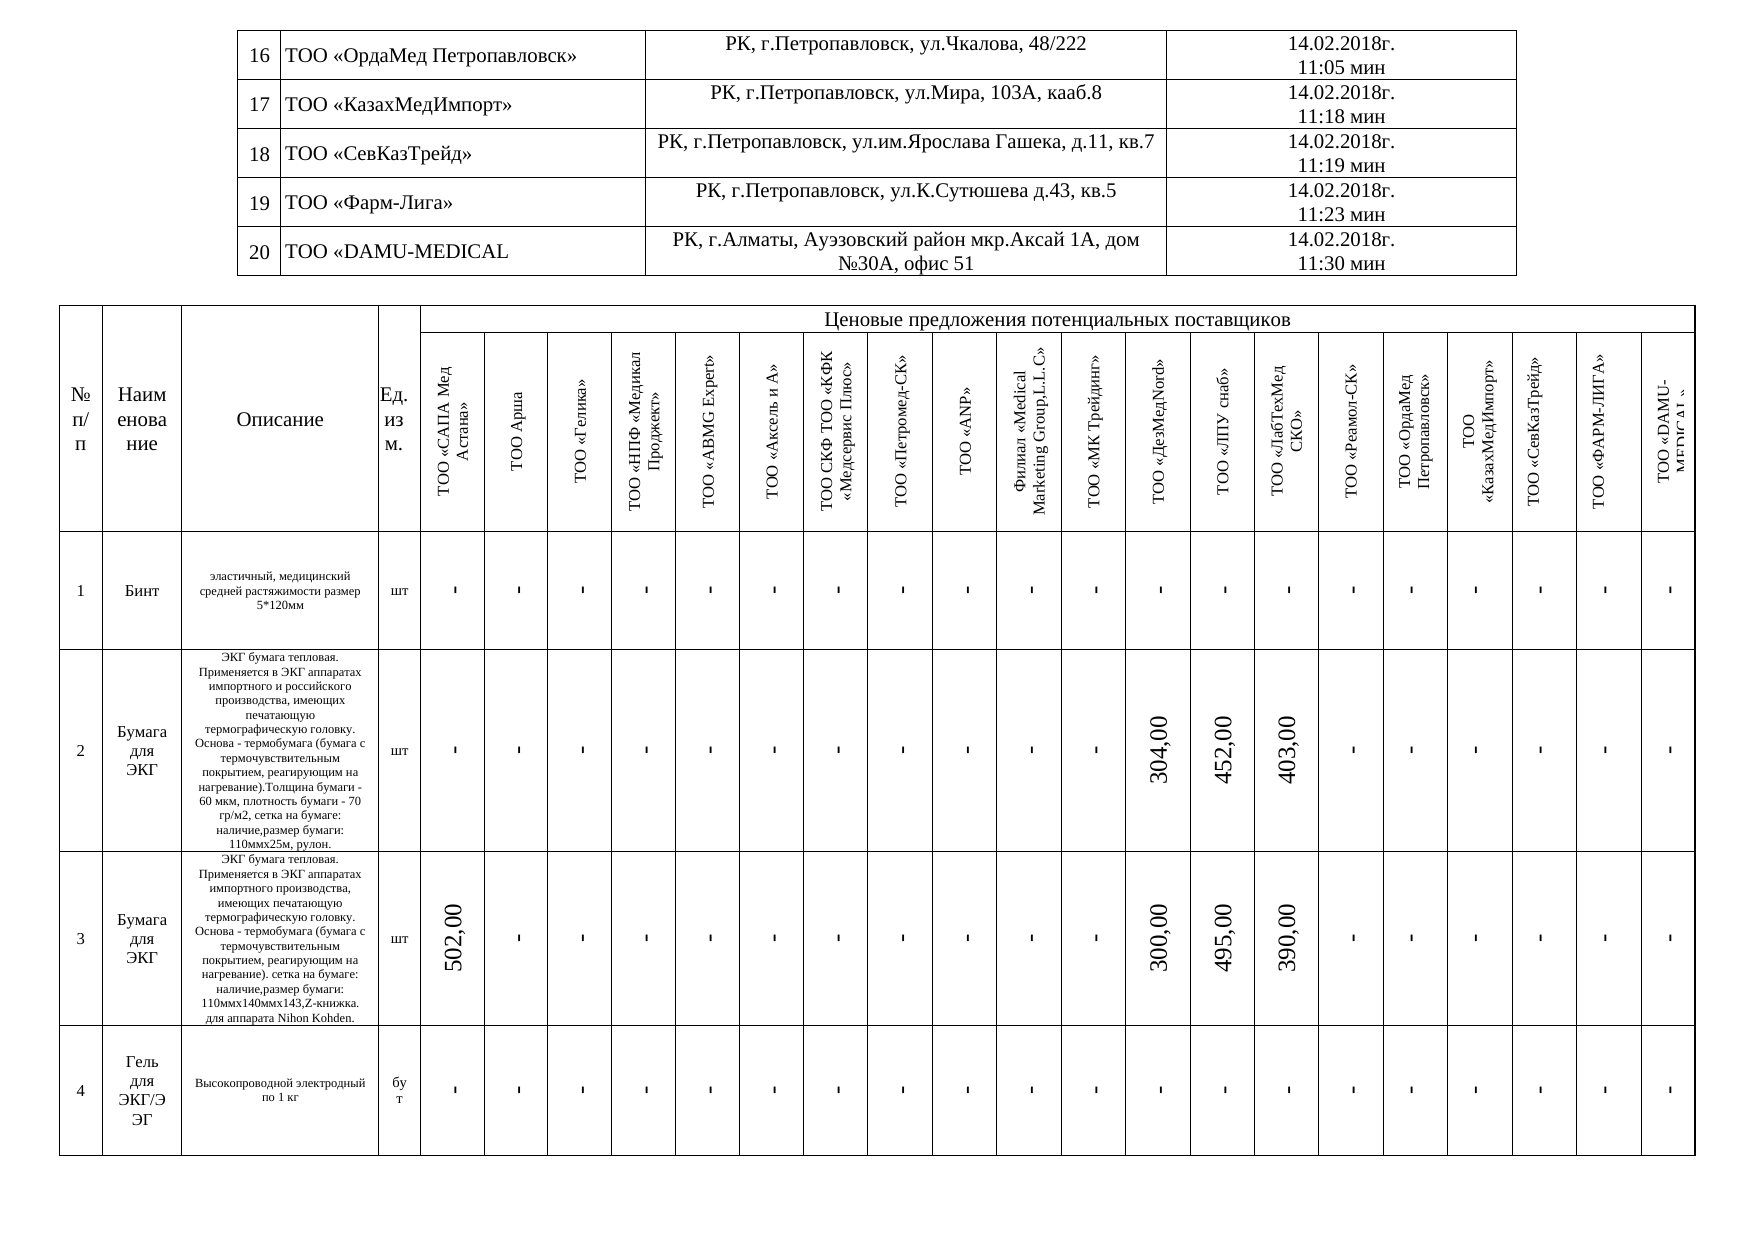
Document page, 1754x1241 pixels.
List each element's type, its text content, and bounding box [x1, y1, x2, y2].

table_cell - [421, 650, 484, 851]
table_cell ТОО «МК Трейдинг» [1062, 333, 1125, 531]
table_cell 14.02.2018г. 11:23 мин [1167, 178, 1516, 226]
table_cell - [997, 650, 1061, 851]
table_cell - [1642, 650, 1694, 851]
table_cell - [1513, 852, 1576, 1025]
table_cell Высокопроводной электродный по 1 кг [182, 1026, 378, 1154]
table_cell - [1062, 532, 1125, 649]
table_header Описание [182, 306, 378, 531]
table_cell ТОО «СевКазТрейд» [281, 129, 645, 177]
table_cell - [612, 1026, 675, 1154]
table_cell Бинт [103, 532, 181, 649]
table_cell 14.02.2018г. 11:05 мин [1167, 31, 1516, 79]
table_cell ТОО «КазахМедИмпорт» [1448, 333, 1512, 531]
table_cell 16 [238, 31, 280, 79]
table_cell - [485, 532, 547, 649]
table_cell - [1513, 532, 1576, 649]
table_cell - [676, 650, 739, 851]
table_cell - [997, 1026, 1061, 1154]
table_cell - [868, 532, 932, 649]
table_cell 19 [238, 178, 280, 226]
table_cell - [1448, 650, 1512, 851]
table_cell 20 [238, 227, 280, 275]
table_cell - [933, 650, 996, 851]
table_cell - [485, 852, 547, 1025]
table_cell - [1577, 650, 1641, 851]
table_cell ЭКГ бумага тепловая. Применяется в ЭКГ аппаратах импортного производства, имеющих печатающую термографическую головку. Основа - термобумага (бумага с термочувствительным покрытием, реагирующим на нагревание). сетка на бумаге: наличие,размер бумаги: 110ммх140ммх143,Z-книжка. для аппарата Nihon Kohden. [182, 852, 378, 1025]
table_cell ТОО «Петромед-СК» [868, 333, 932, 531]
table_cell - [485, 1026, 547, 1154]
table_cell - [1191, 532, 1254, 649]
table_cell - [1384, 532, 1447, 649]
table_cell 300,00 [1126, 852, 1190, 1025]
table_cell 17 [238, 80, 280, 128]
table_cell - [1642, 532, 1694, 649]
table_cell 4 [60, 1026, 102, 1154]
table_cell 390,00 [1255, 852, 1318, 1025]
table_cell - [868, 852, 932, 1025]
table_cell - [612, 650, 675, 851]
table_cell - [1448, 852, 1512, 1025]
table_cell - [676, 532, 739, 649]
table_cell - [1384, 852, 1447, 1025]
table_header № п/п [60, 306, 102, 531]
table_cell ТОО «DAMU-MEDICAL [281, 227, 645, 275]
table_cell - [1448, 1026, 1512, 1154]
table_cell - [868, 1026, 932, 1154]
table_cell 14.02.2018г. 11:30 мин [1167, 227, 1516, 275]
table_cell - [676, 1026, 739, 1154]
table_cell - [1642, 852, 1694, 1025]
table_cell - [485, 650, 547, 851]
table_cell - [1577, 1026, 1641, 1154]
table_cell 1 [60, 532, 102, 649]
table_cell РК, г.Алматы, Ауэзовский район мкр.Аксай 1А, дом №30А, офис 51 [646, 227, 1166, 275]
table_cell ТОО Арша [485, 333, 547, 531]
table_cell - [1255, 1026, 1318, 1154]
table_cell - [1062, 650, 1125, 851]
table_cell - [1577, 852, 1641, 1025]
table_cell - [997, 852, 1061, 1025]
table_cell ТОО «Фарм-Лига» [281, 178, 645, 226]
table_cell - [1384, 1026, 1447, 1154]
table_cell - [1126, 532, 1190, 649]
table_cell ТОО «ФАРМ-ЛИГА» [1577, 333, 1641, 531]
table_cell - [1319, 852, 1383, 1025]
table_cell - [1319, 650, 1383, 851]
table_cell - [804, 852, 867, 1025]
table_cell - [740, 1026, 803, 1154]
table_cell Бумага для ЭКГ [103, 852, 181, 1025]
table_cell 3 [60, 852, 102, 1025]
table_cell ТОО «DAMU-MEDICAL» [1642, 333, 1694, 531]
table_cell 14.02.2018г. 11:19 мин [1167, 129, 1516, 177]
table_cell ЭКГ бумага тепловая. Применяется в ЭКГ аппаратах импортного и российского производства, имеющих печатающую термографическую головку. Основа - термобумага (бумага с термочувствительным покрытием, реагирующим на нагревание).Толщина бумаги - 60 мкм, плотность бумаги - 70 гр/м2, сетка на бумаге: наличие,размер бумаги: 110ммх25м, рулон. [182, 650, 378, 851]
table_cell - [933, 852, 996, 1025]
table_cell - [1577, 532, 1641, 649]
table_header Ед. изм. [379, 306, 420, 531]
table_cell - [548, 1026, 611, 1154]
table_cell ТОО СКФ ТОО «КФК «Медсервис Плюс» [804, 333, 867, 531]
table_cell ТОО «СевКазТрейд» [1513, 333, 1576, 531]
table_cell - [933, 1026, 996, 1154]
table_cell 304,00 [1126, 650, 1190, 851]
table_header Наименование [103, 306, 181, 531]
table_cell шт [379, 852, 420, 1025]
table_cell 403,00 [1255, 650, 1318, 851]
table_cell - [612, 852, 675, 1025]
table_cell ТОО «Аксель и А» [740, 333, 803, 531]
table_cell ТОО «ЛабТехМед СКО» [1255, 333, 1318, 531]
table_cell ТОО «ОрдаМед Петропавловск» [281, 31, 645, 79]
table_cell ТОО «ДезМедNord» [1126, 333, 1190, 531]
table_cell - [1384, 650, 1447, 851]
table_cell - [740, 852, 803, 1025]
table_cell Бумага для ЭКГ [103, 650, 181, 851]
table_cell - [1126, 1026, 1190, 1154]
table_cell - [1448, 532, 1512, 649]
table_header Ценовые предложения потенциальных поставщиков [421, 306, 1694, 332]
table_cell - [1062, 852, 1125, 1025]
table_cell шт [379, 650, 420, 851]
table_cell ТОО «ЛПУ снаб» [1191, 333, 1254, 531]
table_cell ТОО «ANP» [933, 333, 996, 531]
table_cell 14.02.2018г. 11:18 мин [1167, 80, 1516, 128]
table_cell - [612, 532, 675, 649]
table_cell ТОО «НПФ «Медикал Проджект» [612, 333, 675, 531]
table_cell ТОО «Реамол-СК» [1319, 333, 1383, 531]
table_cell - [1642, 1026, 1694, 1154]
table_cell ТОО «САПА Мед Астана» [421, 333, 484, 531]
table_cell 502,00 [421, 852, 484, 1025]
table_cell - [548, 650, 611, 851]
table_cell - [740, 532, 803, 649]
table_cell - [1255, 532, 1318, 649]
table_cell шт [379, 532, 420, 649]
table_cell - [1319, 532, 1383, 649]
table_cell - [1513, 1026, 1576, 1154]
table_cell Гель для ЭКГ/ЭЭГ [103, 1026, 181, 1154]
table_cell - [933, 532, 996, 649]
table_cell - [548, 532, 611, 649]
table_cell ТОО «ABMG Expert» [676, 333, 739, 531]
table_cell - [421, 532, 484, 649]
table_cell - [676, 852, 739, 1025]
table_cell РК, г.Петропавловск, ул.Чкалова, 48/222 [646, 31, 1166, 79]
table_cell ТОО «Гелика» [548, 333, 611, 531]
table_cell бут [379, 1026, 420, 1154]
table_cell 495,00 [1191, 852, 1254, 1025]
table_cell - [1191, 1026, 1254, 1154]
table_cell - [548, 852, 611, 1025]
table_cell - [804, 650, 867, 851]
table_cell - [804, 532, 867, 649]
table_cell - [997, 532, 1061, 649]
table_cell - [1062, 1026, 1125, 1154]
table_cell - [868, 650, 932, 851]
table_cell - [421, 1026, 484, 1154]
table_cell ТОО «ОрдаМед Петропавловск» [1384, 333, 1447, 531]
table_cell Филиал «Medical Marketing Group,L.L.C» [997, 333, 1061, 531]
table_cell - [804, 1026, 867, 1154]
table_cell РК, г.Петропавловск, ул.Мира, 103А, кааб.8 [646, 80, 1166, 128]
table_cell РК, г.Петропавловск, ул.им.Ярослава Гашека, д.11, кв.7 [646, 129, 1166, 177]
table_cell - [740, 650, 803, 851]
table_cell РК, г.Петропавловск, ул.К.Сутюшева д.43, кв.5 [646, 178, 1166, 226]
table_cell эластичный, медицинский средней растяжимости размер 5*120мм [182, 532, 378, 649]
table_cell 18 [238, 129, 280, 177]
table_cell 452,00 [1191, 650, 1254, 851]
table_cell ТОО «КазахМедИмпорт» [281, 80, 645, 128]
table_cell 2 [60, 650, 102, 851]
table_cell - [1319, 1026, 1383, 1154]
table_cell - [1513, 650, 1576, 851]
